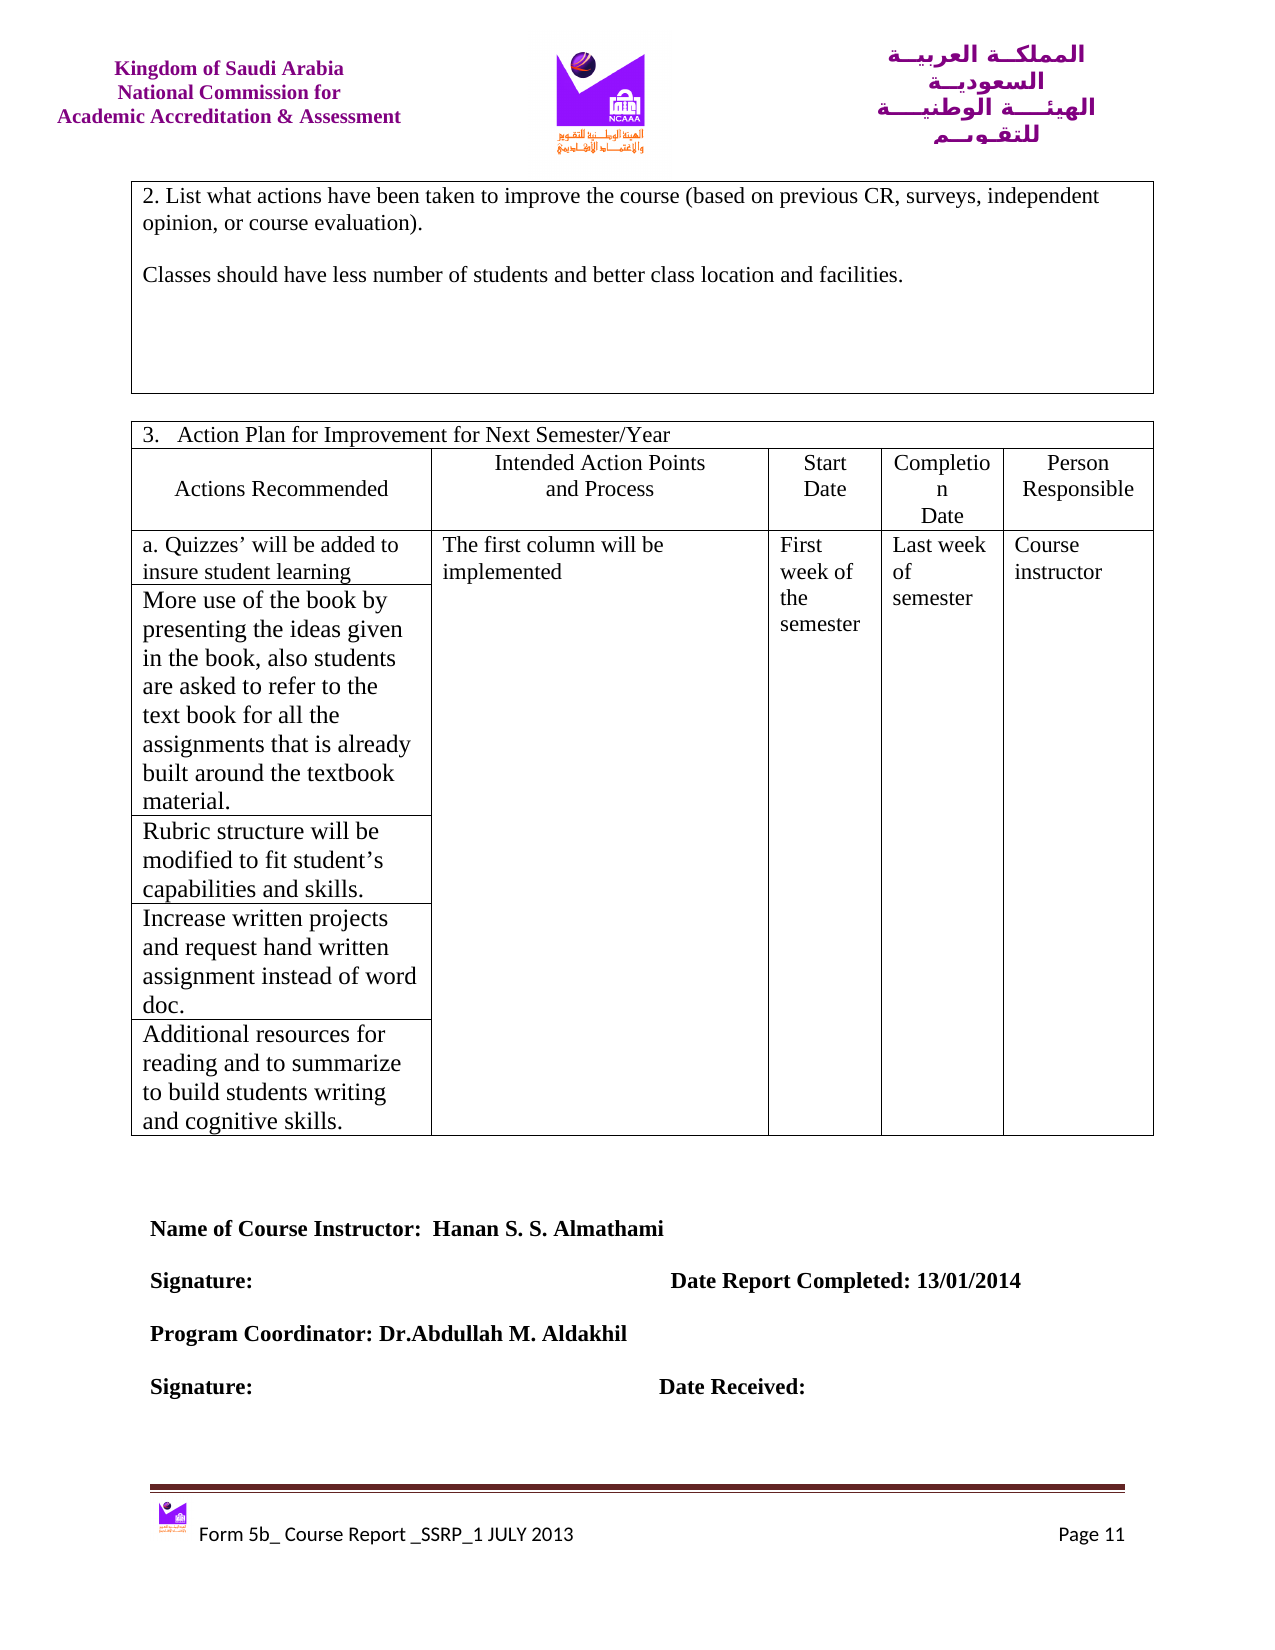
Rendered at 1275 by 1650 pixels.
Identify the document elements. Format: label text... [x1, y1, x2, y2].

picture [528, 30, 672, 181]
text Signature: Date Received: [150, 1373, 1125, 1399]
table_cell First week of the semester [769, 531, 881, 1134]
table_header 2. List what actions have been taken to improve the course (based on previous CR, surveys, independent opinion, or course evaluation). Classes should have less number of students and better class location and facilities. [132, 182, 1153, 393]
table_cell Actions Recommended [132, 449, 431, 530]
table_cell Intended Action Points and Process [432, 449, 768, 530]
table_cell Additional resources for reading and to summarize to build students writing and cognitive skills. [132, 1020, 431, 1134]
table_cell Course instructor [1004, 531, 1153, 1134]
table_cell a. Quizzes’ will be added to insure student learning‎ [132, 531, 431, 584]
text Program Coordinator: Dr.Abdullah M. Aldakhil [150, 1320, 1125, 1346]
text Signature: Date Report Completed: 13/01/2014 [150, 1267, 1125, 1294]
table_cell Rubric structure will be modified to fit student’s capabilities and skills.‎ [132, 816, 431, 902]
table_header 3. Action Plan for Improvement for Next Semester/Year [132, 422, 1153, 448]
table_cell More use of the book by presenting the ideas given in the book, also students are asked to refer to the text book for all the assignments that is already built around the textbook material. [132, 585, 431, 815]
table_cell The first column will be implemented [432, 531, 768, 1134]
table_cell Person Responsible [1004, 449, 1153, 530]
text Name of Course Instructor: Hanan S. S. Almathami [150, 1214, 1125, 1241]
table_cell Completion Date [882, 449, 1003, 530]
table_cell Increase written projects and request hand written assignment instead of word doc.‎ [132, 904, 431, 1018]
table_cell Last week of semester [882, 531, 1003, 1134]
table_cell Start Date [769, 449, 881, 530]
picture [150, 1495, 195, 1541]
